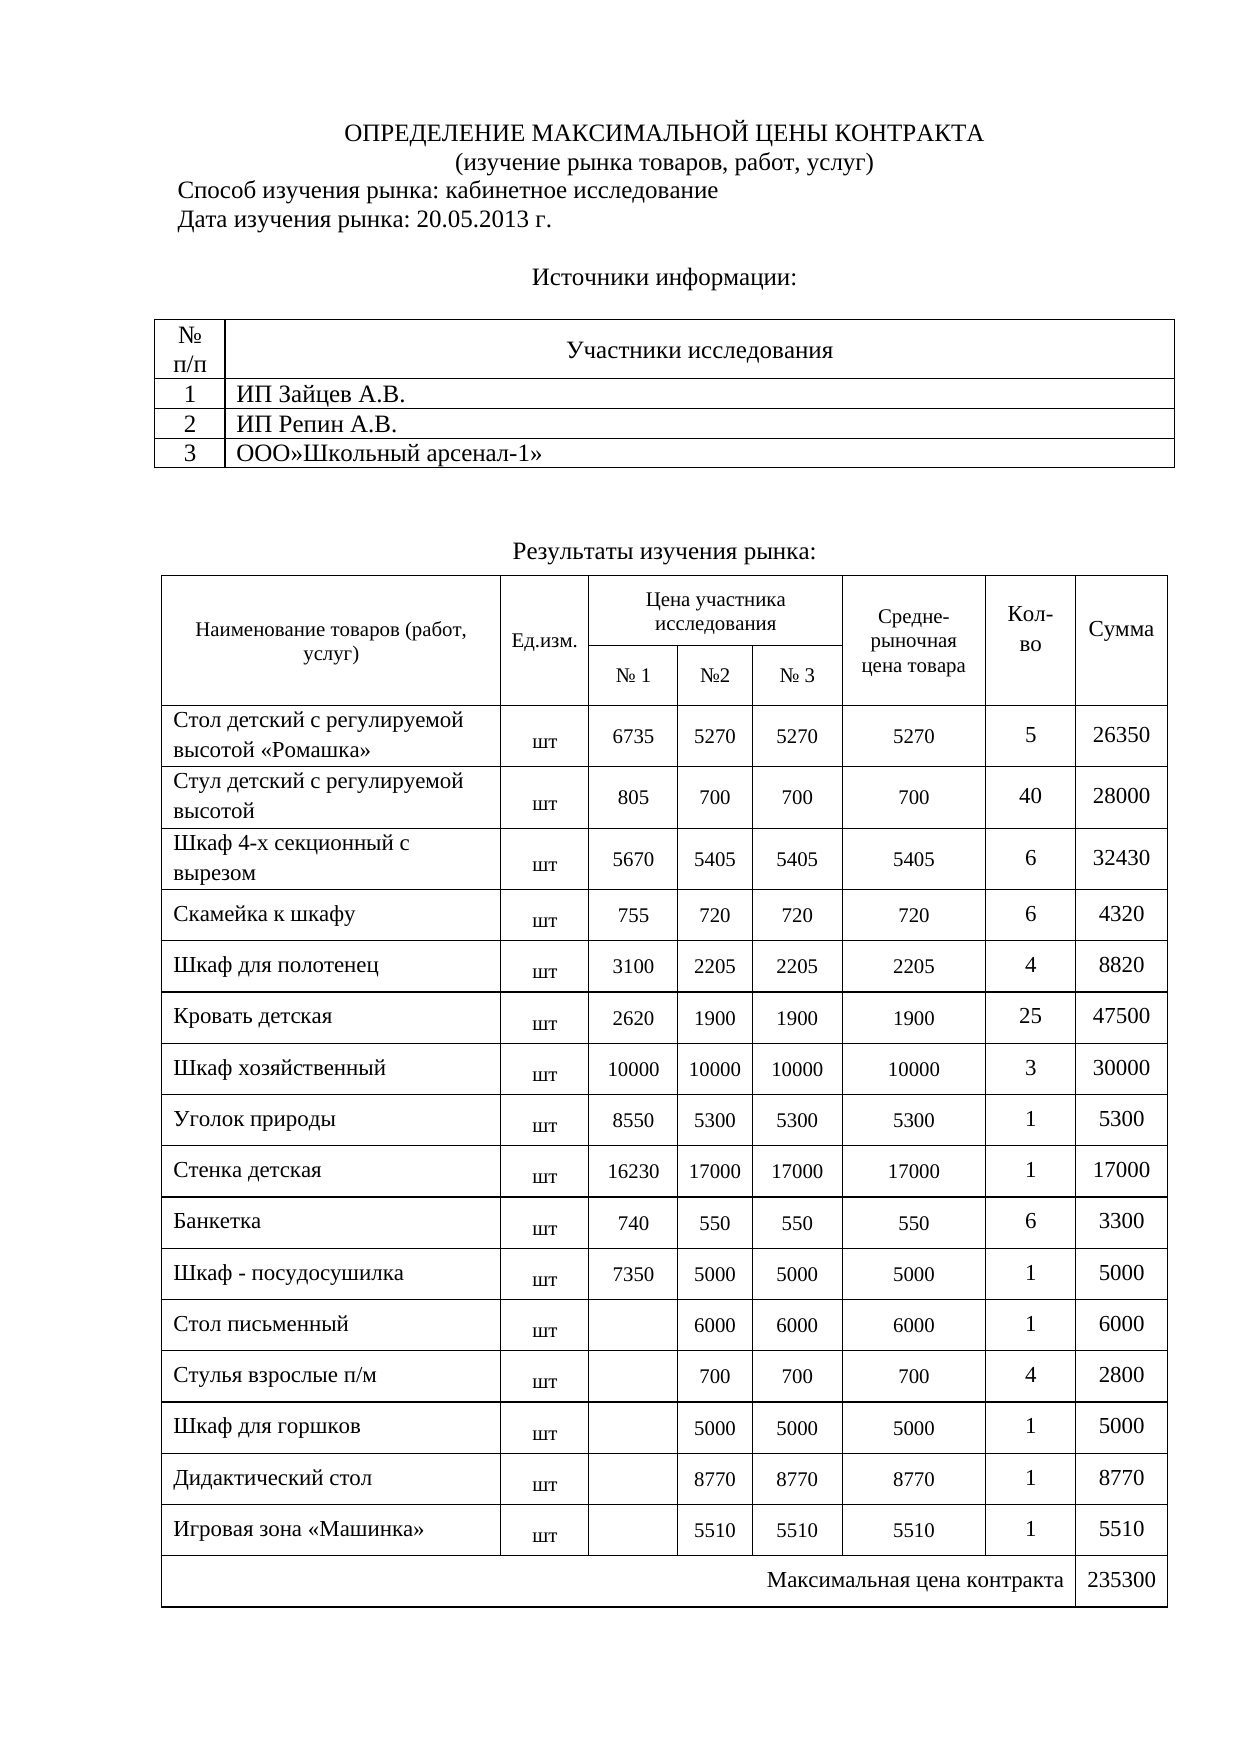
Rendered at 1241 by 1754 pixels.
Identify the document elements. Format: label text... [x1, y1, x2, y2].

table_cell 1 [986, 1146, 1075, 1196]
table_cell Шкаф - посудосушилка [162, 1249, 500, 1299]
table_cell 755 [589, 890, 677, 940]
table_cell 40 [986, 767, 1075, 827]
table_cell 700 [678, 1351, 752, 1401]
table_cell 1 [155, 379, 224, 408]
table_header Сумма [1076, 576, 1167, 704]
table_cell 5405 [843, 829, 985, 889]
table_cell Стулья взрослые п/м [162, 1351, 500, 1401]
table_cell Шкаф 4-х секционный с вырезом [162, 829, 500, 889]
table_cell 5670 [589, 829, 677, 889]
table_header Средне-рыночная цена товара [843, 576, 985, 704]
table_cell 5510 [1076, 1505, 1167, 1555]
table_cell 3100 [589, 941, 677, 991]
table_cell 5300 [843, 1095, 985, 1145]
text Результаты изучения рынка: [177, 536, 1152, 565]
table_cell шт [501, 993, 588, 1043]
table_cell 740 [589, 1198, 677, 1248]
table_cell 6000 [1076, 1300, 1167, 1350]
table_cell 5405 [753, 829, 842, 889]
table_cell 720 [678, 890, 752, 940]
table_cell 8770 [843, 1454, 985, 1504]
table_cell 5300 [1076, 1095, 1167, 1145]
table_cell Стул детский с регулируемой высотой [162, 767, 500, 827]
table_cell 17000 [753, 1146, 842, 1196]
table_cell Игровая зона «Машинка» [162, 1505, 500, 1555]
table_cell 8770 [753, 1454, 842, 1504]
table_cell 3 [986, 1044, 1075, 1094]
table_cell [589, 1505, 677, 1555]
table_cell 5300 [678, 1095, 752, 1145]
table_cell 5510 [843, 1505, 985, 1555]
table_cell 26350 [1076, 706, 1167, 766]
table_cell 32430 [1076, 829, 1167, 889]
table_cell 805 [589, 767, 677, 827]
table_cell 6 [986, 890, 1075, 940]
table_cell Дидактический стол [162, 1454, 500, 1504]
table_cell Шкаф хозяйственный [162, 1044, 500, 1094]
table_header Наименование товаров (работ, услуг) [162, 576, 500, 704]
table_cell 2 [155, 409, 224, 437]
table_cell шт [501, 1044, 588, 1094]
table_cell 720 [753, 890, 842, 940]
table_cell ИП Зайцев А.В. [226, 379, 1174, 408]
table_cell Уголок природы [162, 1095, 500, 1145]
table_cell Шкаф для полотенец [162, 941, 500, 991]
table_cell 2800 [1076, 1351, 1167, 1401]
table_cell 47500 [1076, 993, 1167, 1043]
table_cell 5000 [1076, 1249, 1167, 1299]
table_cell 17000 [1076, 1146, 1167, 1196]
table_cell 30000 [1076, 1044, 1167, 1094]
table_cell 5000 [678, 1249, 752, 1299]
table_cell шт [501, 1095, 588, 1145]
table_cell [589, 1351, 677, 1401]
table_cell 235300 [1076, 1556, 1167, 1606]
table_cell 10000 [843, 1044, 985, 1094]
table_cell шт [501, 1454, 588, 1504]
table_cell 5000 [753, 1249, 842, 1299]
table_cell 5 [986, 706, 1075, 766]
table_cell 5405 [678, 829, 752, 889]
table_cell 700 [843, 767, 985, 827]
table_cell 5270 [843, 706, 985, 766]
table_cell 5510 [678, 1505, 752, 1555]
table_cell Шкаф для горшков [162, 1403, 500, 1453]
table_cell 10000 [678, 1044, 752, 1094]
table_cell 8820 [1076, 941, 1167, 991]
table_cell 550 [678, 1198, 752, 1248]
table_cell 1900 [678, 993, 752, 1043]
table_cell 6 [986, 829, 1075, 889]
text (изучение рынка товаров, работ, услуг) [177, 147, 1152, 176]
table_cell 700 [753, 767, 842, 827]
table_cell шт [501, 1505, 588, 1555]
table_cell 1 [986, 1095, 1075, 1145]
table_cell 5510 [753, 1505, 842, 1555]
table_cell № 3 [753, 646, 842, 704]
table_cell 10000 [589, 1044, 677, 1094]
table_cell ООО»Школьный арсенал-1» [226, 439, 1174, 467]
table_cell 5270 [678, 706, 752, 766]
table_cell 6000 [678, 1300, 752, 1350]
table_header Цена участника исследования [589, 576, 842, 645]
table_cell шт [501, 829, 588, 889]
table_header Ед.изм. [501, 576, 588, 704]
table_cell 5300 [753, 1095, 842, 1145]
table_cell 2620 [589, 993, 677, 1043]
table_cell 700 [678, 767, 752, 827]
text ОПРЕДЕЛЕНИЕ МАКСИМАЛЬНОЙ ЦЕНЫ КОНТРАКТА [177, 118, 1152, 147]
table_cell 8550 [589, 1095, 677, 1145]
table_cell 17000 [678, 1146, 752, 1196]
table_cell 7350 [589, 1249, 677, 1299]
table_cell 3300 [1076, 1198, 1167, 1248]
table_cell 550 [843, 1198, 985, 1248]
table_cell 3 [155, 439, 224, 467]
table_cell шт [501, 767, 588, 827]
table_cell шт [501, 1198, 588, 1248]
table_cell шт [501, 1300, 588, 1350]
table_cell 6000 [753, 1300, 842, 1350]
table_cell Стенка детская [162, 1146, 500, 1196]
table_header Кол-во [986, 576, 1075, 704]
table_cell 1 [986, 1249, 1075, 1299]
table_cell 2205 [843, 941, 985, 991]
text Источники информации: [177, 262, 1152, 291]
table_cell Максимальная цена контракта [162, 1556, 1075, 1606]
table_cell 720 [843, 890, 985, 940]
table_cell 5270 [753, 706, 842, 766]
table_cell 1900 [843, 993, 985, 1043]
table_cell Стол детский с регулируемой высотой «Ромашка» [162, 706, 500, 766]
table_cell 700 [753, 1351, 842, 1401]
table_cell [589, 1454, 677, 1504]
table_cell шт [501, 1249, 588, 1299]
table_cell 1900 [753, 993, 842, 1043]
table_cell 6735 [589, 706, 677, 766]
table_cell 6000 [843, 1300, 985, 1350]
table_cell 6 [986, 1198, 1075, 1248]
text Способ изучения рынка: кабинетное исследование [177, 176, 1152, 204]
table_cell 4 [986, 1351, 1075, 1401]
table_cell №2 [678, 646, 752, 704]
table_cell [589, 1300, 677, 1350]
table_cell 5000 [753, 1403, 842, 1453]
table_cell 550 [753, 1198, 842, 1248]
table_cell Стол письменный [162, 1300, 500, 1350]
table_cell 5000 [678, 1403, 752, 1453]
table_cell 5000 [843, 1249, 985, 1299]
table_cell 17000 [843, 1146, 985, 1196]
table_header № п/п [155, 320, 224, 378]
table_cell ИП Репин А.В. [226, 409, 1174, 437]
table_cell шт [501, 941, 588, 991]
table_cell 28000 [1076, 767, 1167, 827]
table_cell 16230 [589, 1146, 677, 1196]
table_cell шт [501, 1403, 588, 1453]
table_cell шт [501, 1351, 588, 1401]
table_cell 8770 [678, 1454, 752, 1504]
table_cell 5000 [843, 1403, 985, 1453]
table_cell № 1 [589, 646, 677, 704]
table_cell 5000 [1076, 1403, 1167, 1453]
table_cell 4 [986, 941, 1075, 991]
table_cell 10000 [753, 1044, 842, 1094]
table_cell Банкетка [162, 1198, 500, 1248]
table_cell 1 [986, 1454, 1075, 1504]
table_cell 2205 [678, 941, 752, 991]
table_cell 2205 [753, 941, 842, 991]
table_cell 700 [843, 1351, 985, 1401]
table_cell шт [501, 890, 588, 940]
text Дата изучения рынка: 20.05.2013 г. [177, 204, 1152, 233]
table_cell шт [501, 706, 588, 766]
table_cell 4320 [1076, 890, 1167, 940]
table_cell 8770 [1076, 1454, 1167, 1504]
table_cell 1 [986, 1300, 1075, 1350]
table_cell 1 [986, 1403, 1075, 1453]
table_cell Кровать детская [162, 993, 500, 1043]
table_cell [589, 1403, 677, 1453]
table_cell 1 [986, 1505, 1075, 1555]
table_header Участники исследования [226, 320, 1174, 378]
table_cell 25 [986, 993, 1075, 1043]
table_cell шт [501, 1146, 588, 1196]
table_cell Скамейка к шкафу [162, 890, 500, 940]
